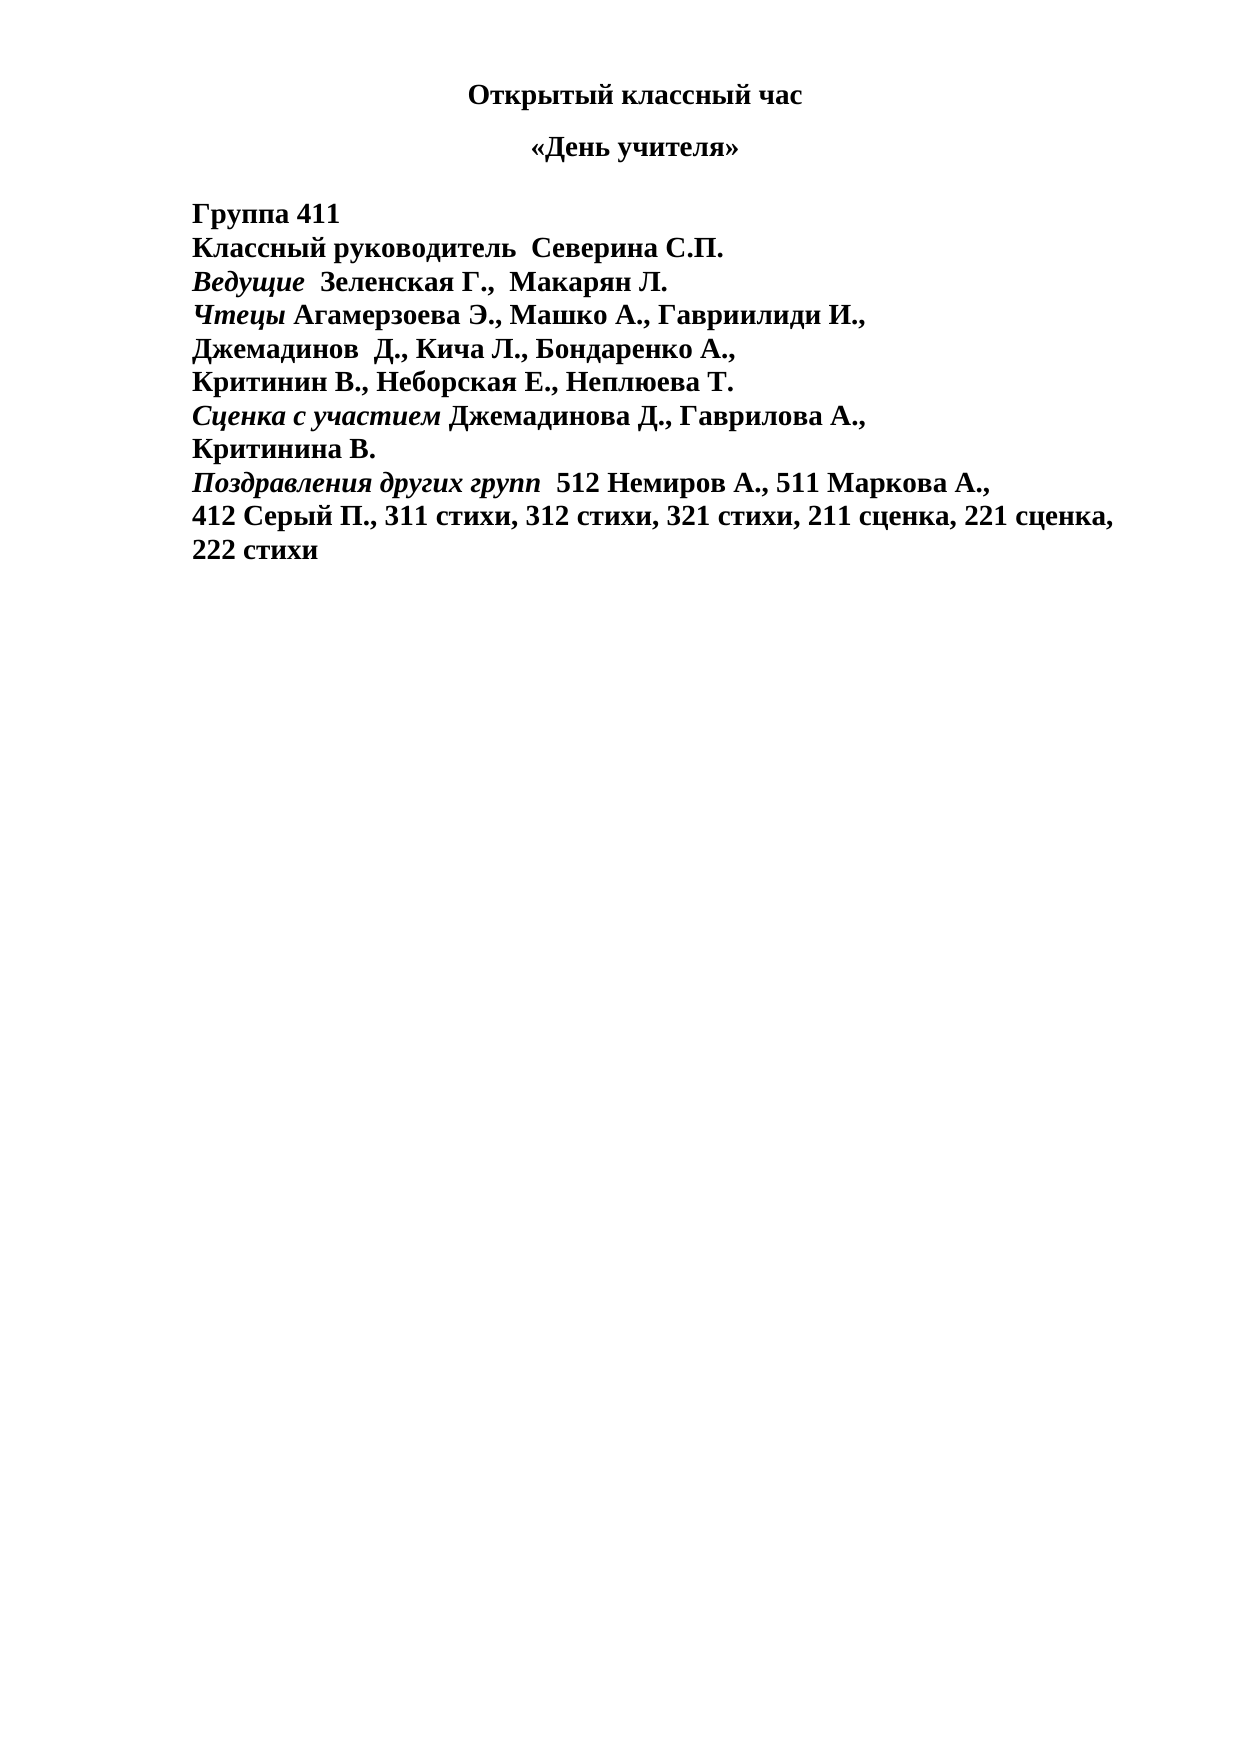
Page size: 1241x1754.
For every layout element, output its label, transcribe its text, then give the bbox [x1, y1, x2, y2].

text Открытый классный час [118, 77, 1152, 110]
text Классный руководитель Северина С.П. [192, 230, 1152, 264]
text Критинин В., Неборская Е., Неплюева Т. [192, 364, 1152, 398]
text Чтецы Агамерзоева Э., Машко А., Гавриилиди И., [192, 297, 1152, 331]
text Джемадинов Д., Кича Л., Бондаренко А., [192, 331, 1152, 364]
text Поздравления других групп 512 Немиров А., 511 Маркова А., [192, 465, 1152, 498]
text 412 Серый П., 311 стихи, 312 стихи, 321 стихи, 211 сценка, 221 сценка, [192, 498, 1152, 532]
text 222 стихи [192, 532, 1152, 566]
text Критинина В. [192, 431, 1152, 465]
text «День учителя» [118, 129, 1152, 163]
text Сценка с участием Джемадинова Д., Гаврилова А., [192, 398, 1152, 431]
text Группа 411 [192, 197, 1152, 230]
text Ведущие Зеленская Г., Макарян Л. [192, 264, 1152, 297]
